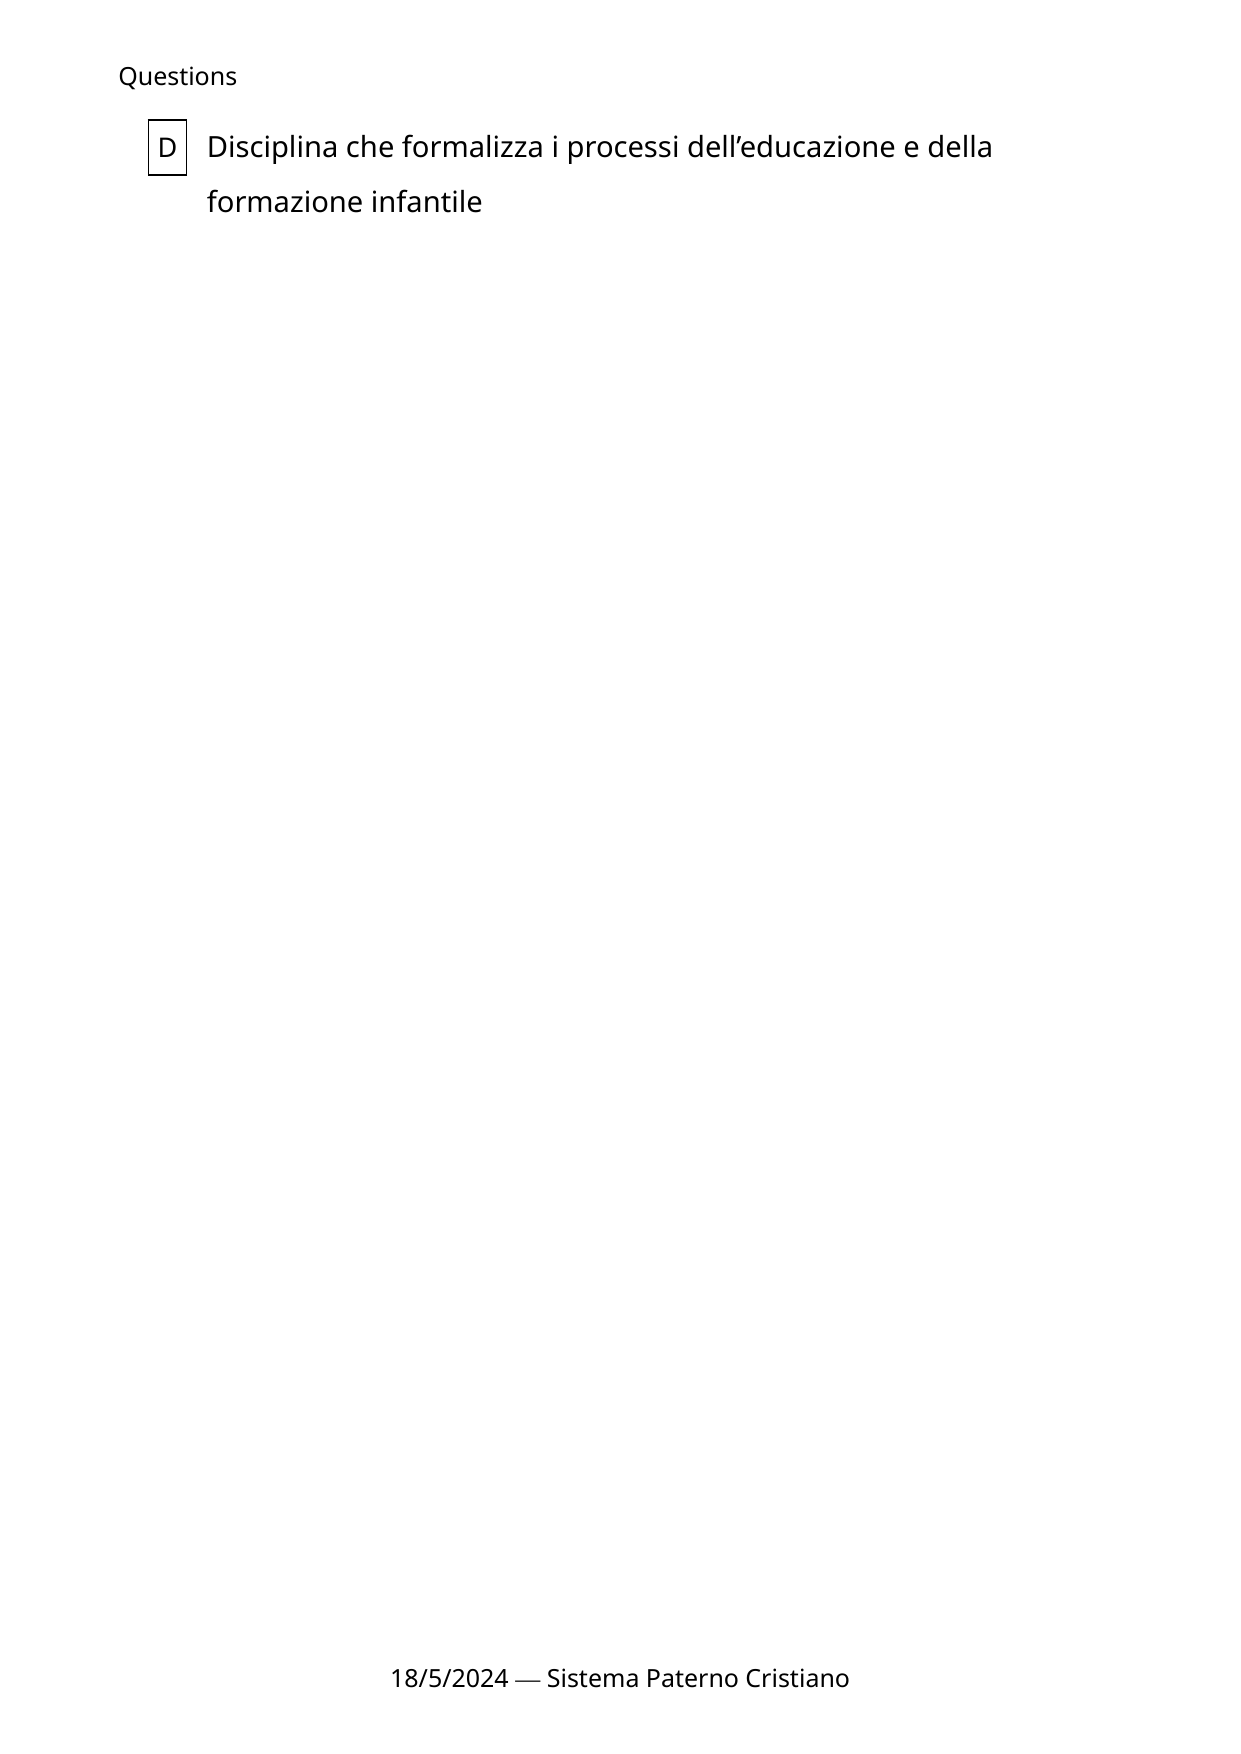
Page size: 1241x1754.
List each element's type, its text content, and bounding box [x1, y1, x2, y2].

text D Disciplina che formalizza i processi dell’educazione e della formazione infantile [118, 119, 1122, 221]
